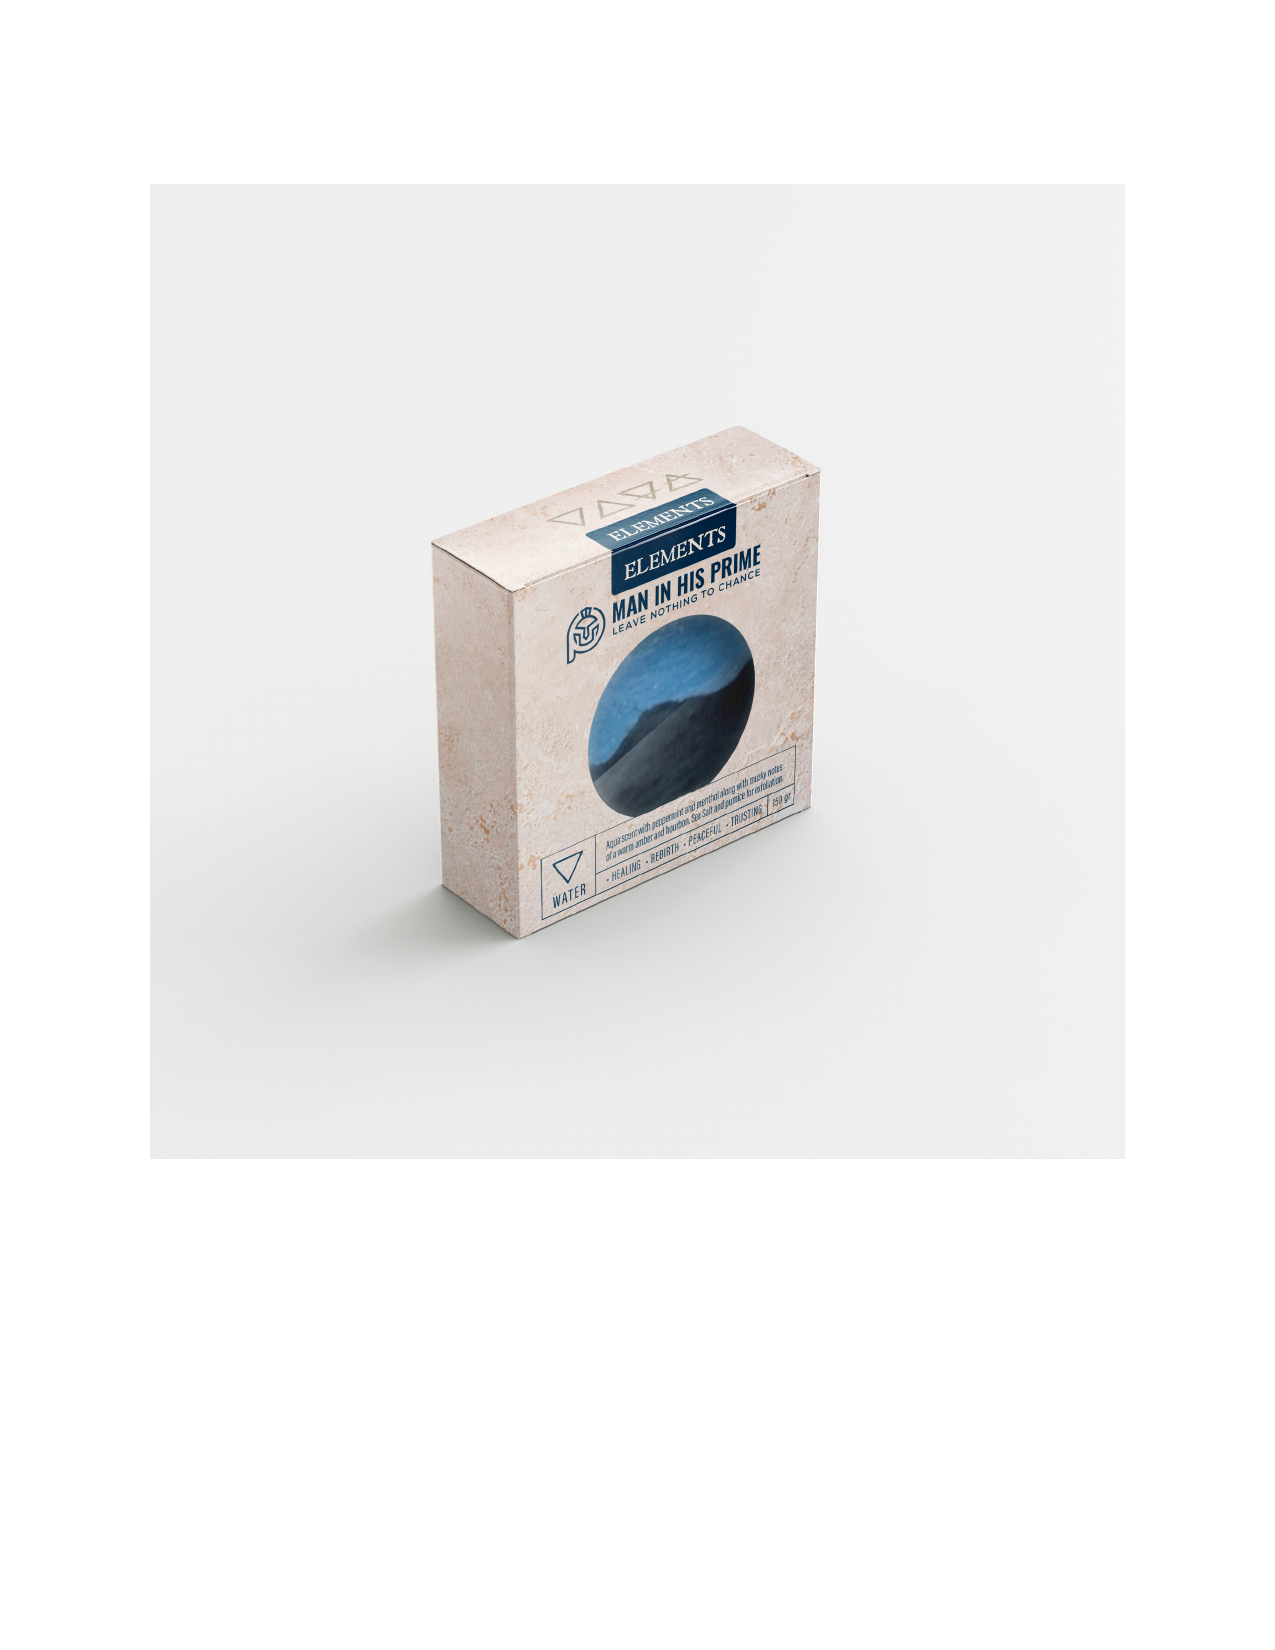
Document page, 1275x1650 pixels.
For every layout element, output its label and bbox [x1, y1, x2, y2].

picture [150, 184, 1125, 1159]
